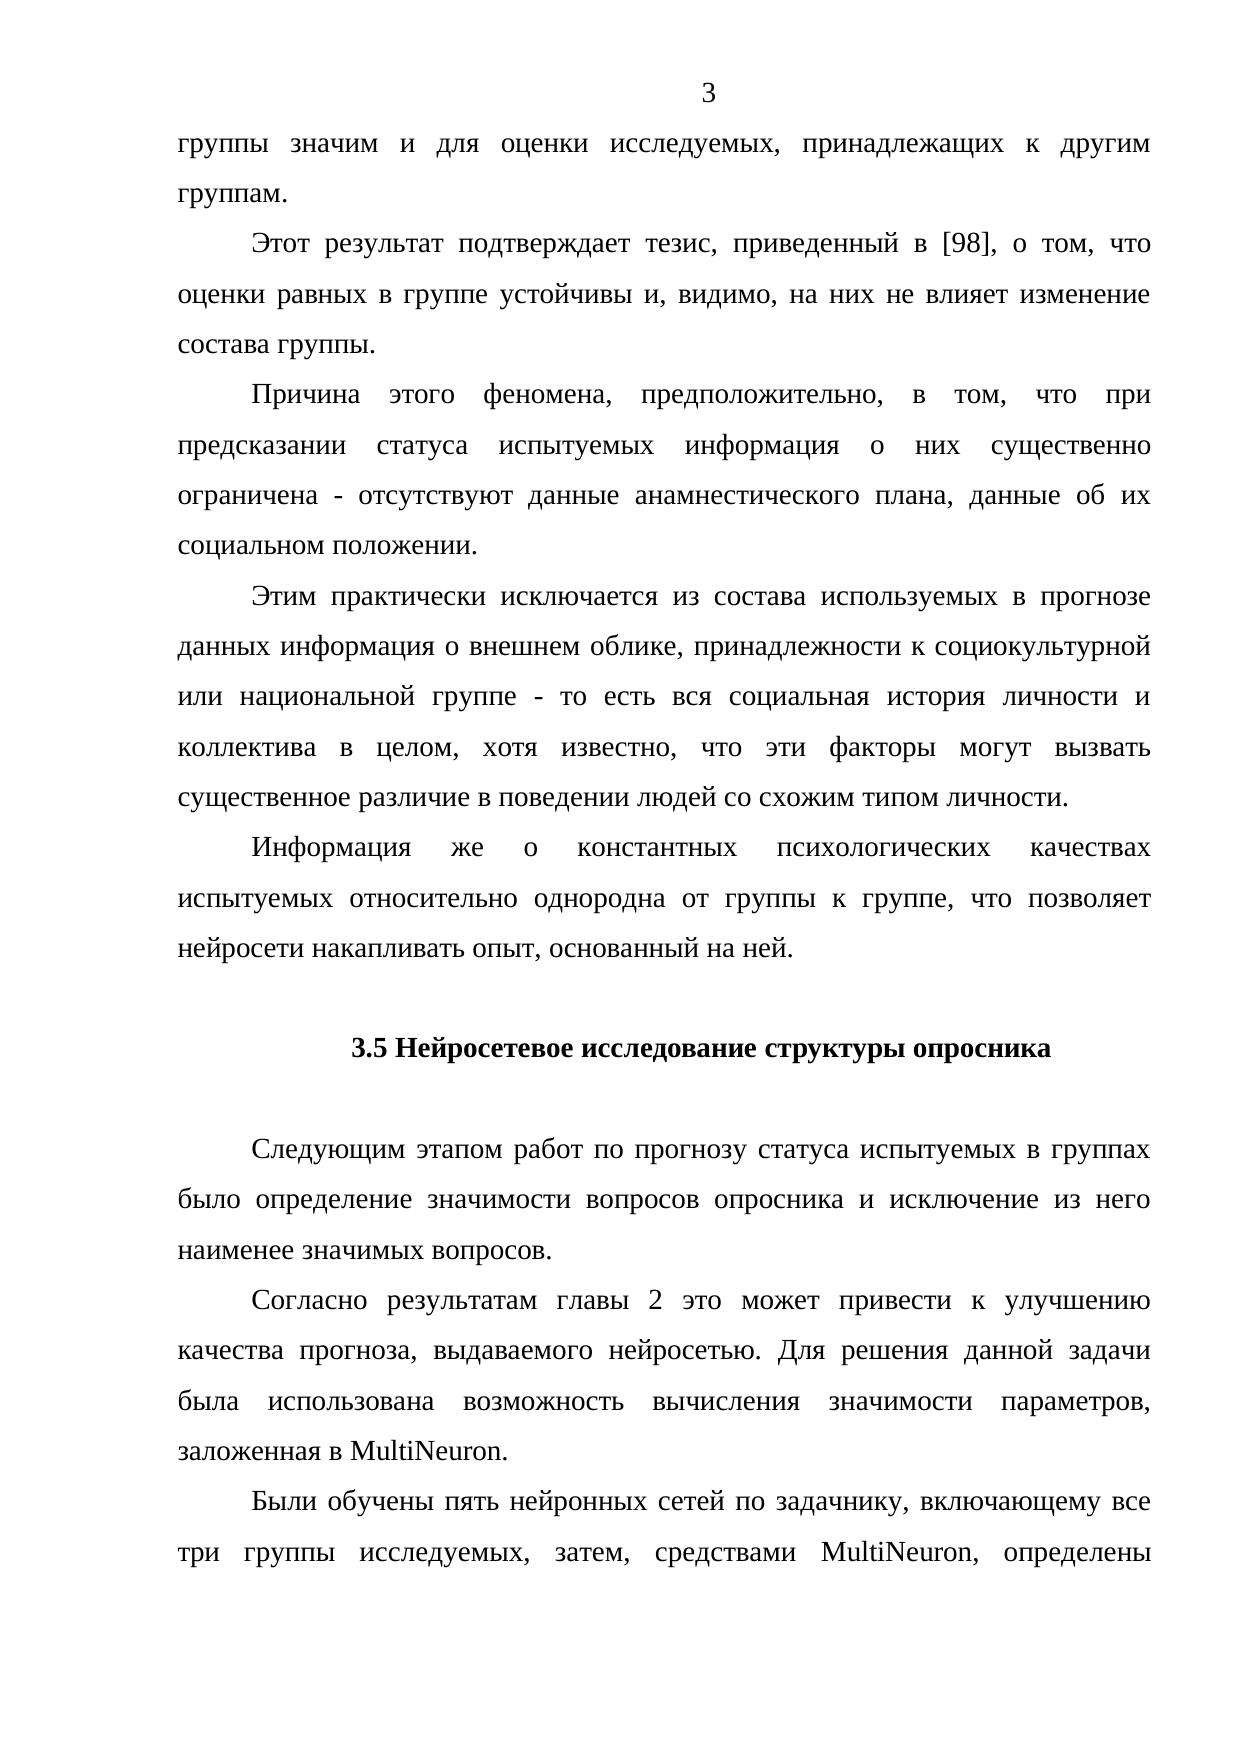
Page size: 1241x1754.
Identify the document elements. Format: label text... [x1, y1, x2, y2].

text Информация же о константных психологических качествах испытуемых относительно однородна от группы к группе, что позволяет нейросети накапливать опыт, основанный на ней. [177, 829, 1152, 964]
text Этим практически исключается из состава используемых в прогнозе данных информация о внешнем облике, принадлежности к социокультурной или национальной группе - то есть вся социальная история личности и коллектива в целом, хотя известно, что эти факторы могут вызвать существенное различие в поведении людей со схожим типом личности. [177, 578, 1152, 813]
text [177, 125, 1152, 209]
text Согласно результатам главы 2 это может привести к улучшению качества прогноза, выдаваемого нейросетью. Для решения данной задачи была использована возможность вычисления значимости параметров, заложенная в MultiNeuron. [177, 1282, 1152, 1467]
text Следующим этапом работ по прогнозу статуса испытуемых в группах было определение значимости вопросов опросника и исключение из него наименее значимых вопросов. [177, 1131, 1152, 1266]
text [177, 1484, 1152, 1567]
text Причина этого феномена, предположительно, в том, что при предсказании статуса испытуемых информация о них существенно ограничена - отсутствуют данные анамнестического плана, данные об их социальном положении. [177, 377, 1152, 561]
text Этот результат подтверждает тезис, приведенный в [98], о том, что оценки равных в группе устойчивы и, видимо, на них не влияет изменение состава группы. [177, 226, 1152, 360]
subtitle 3.5 Нейросетевое исследование структуры опросника [177, 1031, 1152, 1064]
